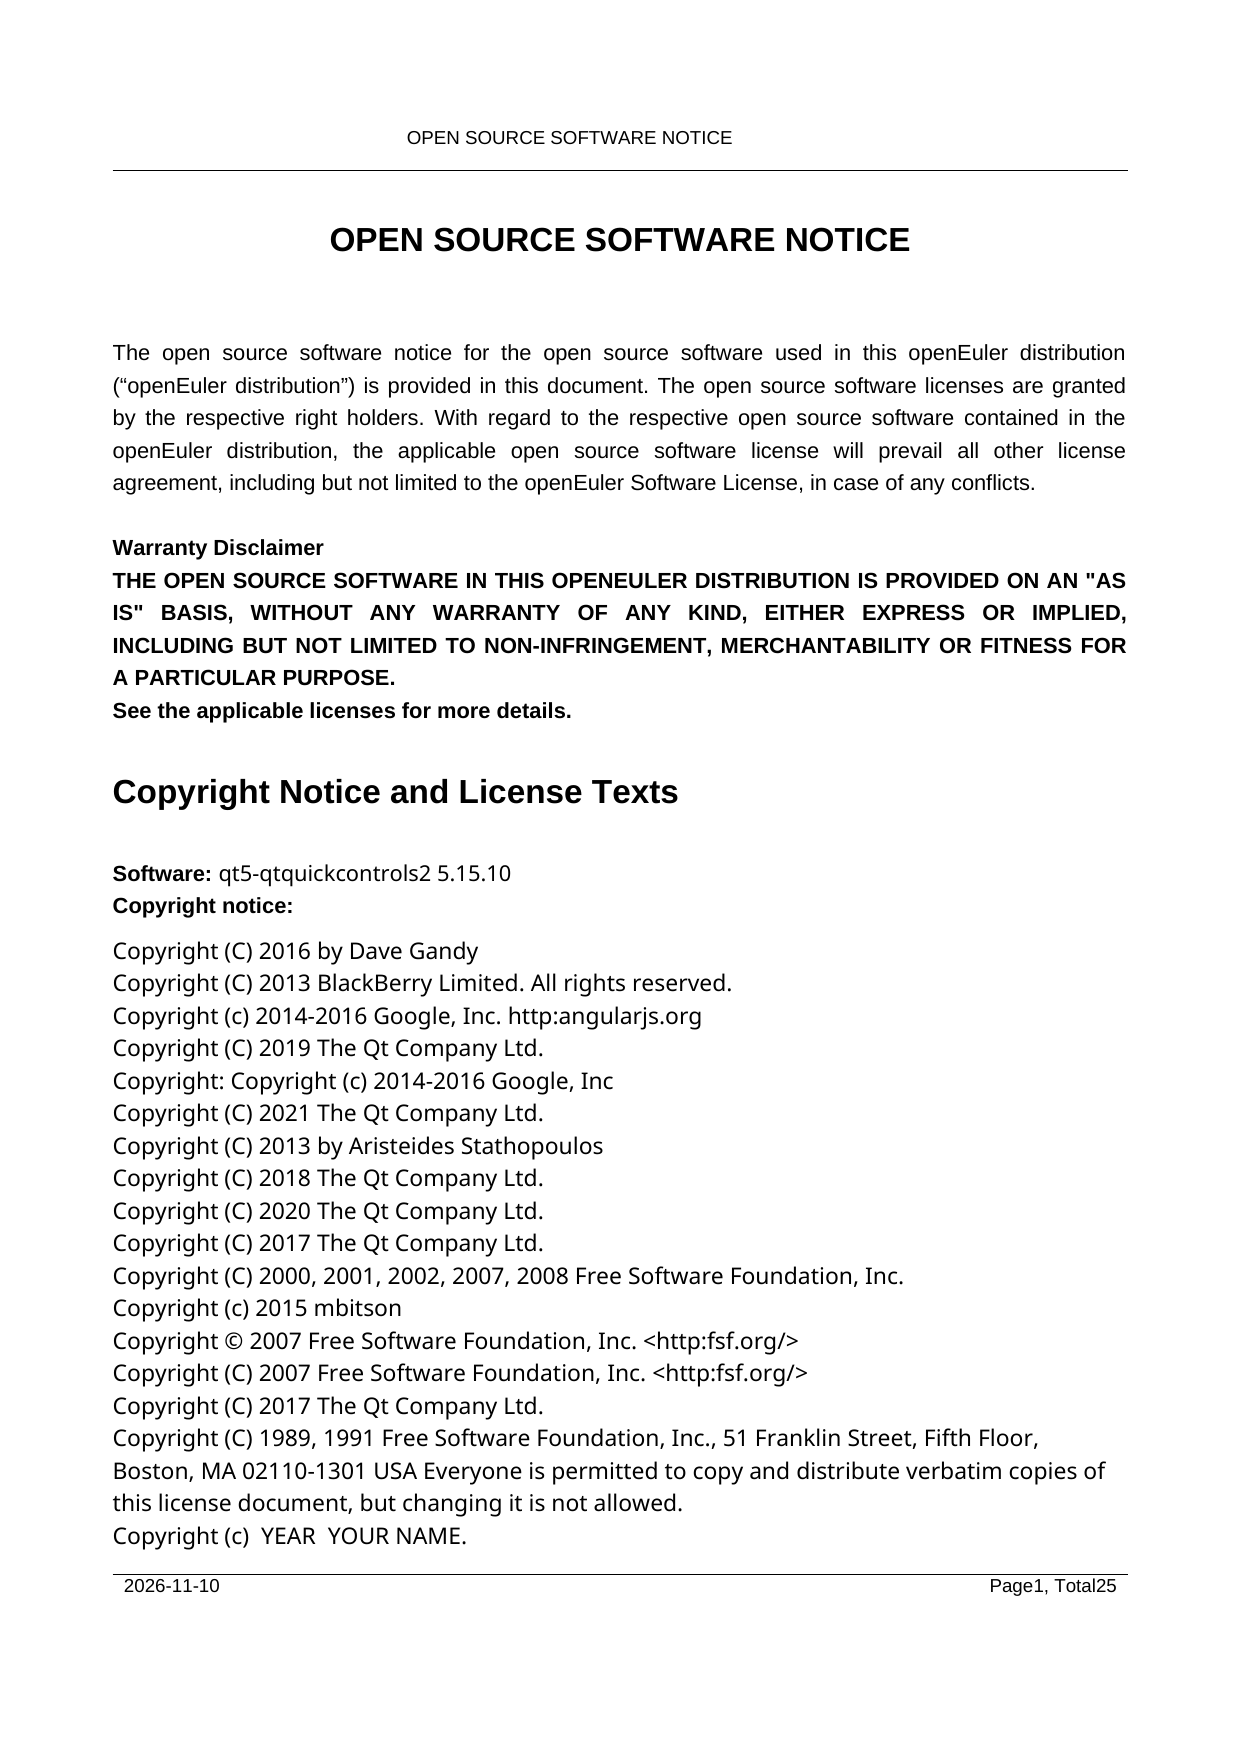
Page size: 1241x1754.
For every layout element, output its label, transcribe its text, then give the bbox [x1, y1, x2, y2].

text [112, 934, 1128, 1551]
text The open source software notice for the open source software used in this openEuler distribution (“openEuler distribution”) is provided in this document. The open source software licenses are granted by the respective right holders. With regard to the respective open source software contained in the openEuler distribution, the applicable open source software license will prevail all other license agreement, including but not limited to the openEuler Software License, in case of any conflicts. [112, 336, 1128, 499]
title Software: qt5-qtquickcontrols2 5.15.10 [112, 856, 1128, 889]
text Copyright Notice and License Texts [112, 759, 1128, 824]
text OPEN SOURCE SOFTWARE NOTICE [112, 206, 1128, 271]
text THE OPEN SOURCE SOFTWARE IN THIS OPENEULER DISTRIBUTION IS PROVIDED ON AN "AS IS" BASIS, WITHOUT ANY WARRANTY OF ANY KIND, EITHER EXPRESS OR IMPLIED, INCLUDING BUT NOT LIMITED TO NON-INFRINGEMENT, MERCHANTABILITY OR FITNESS FOR A PARTICULAR PURPOSE. See the applicable licenses for more details. [112, 564, 1128, 726]
text Copyright notice: [112, 889, 1128, 921]
text Warranty Disclaimer [112, 531, 1128, 564]
